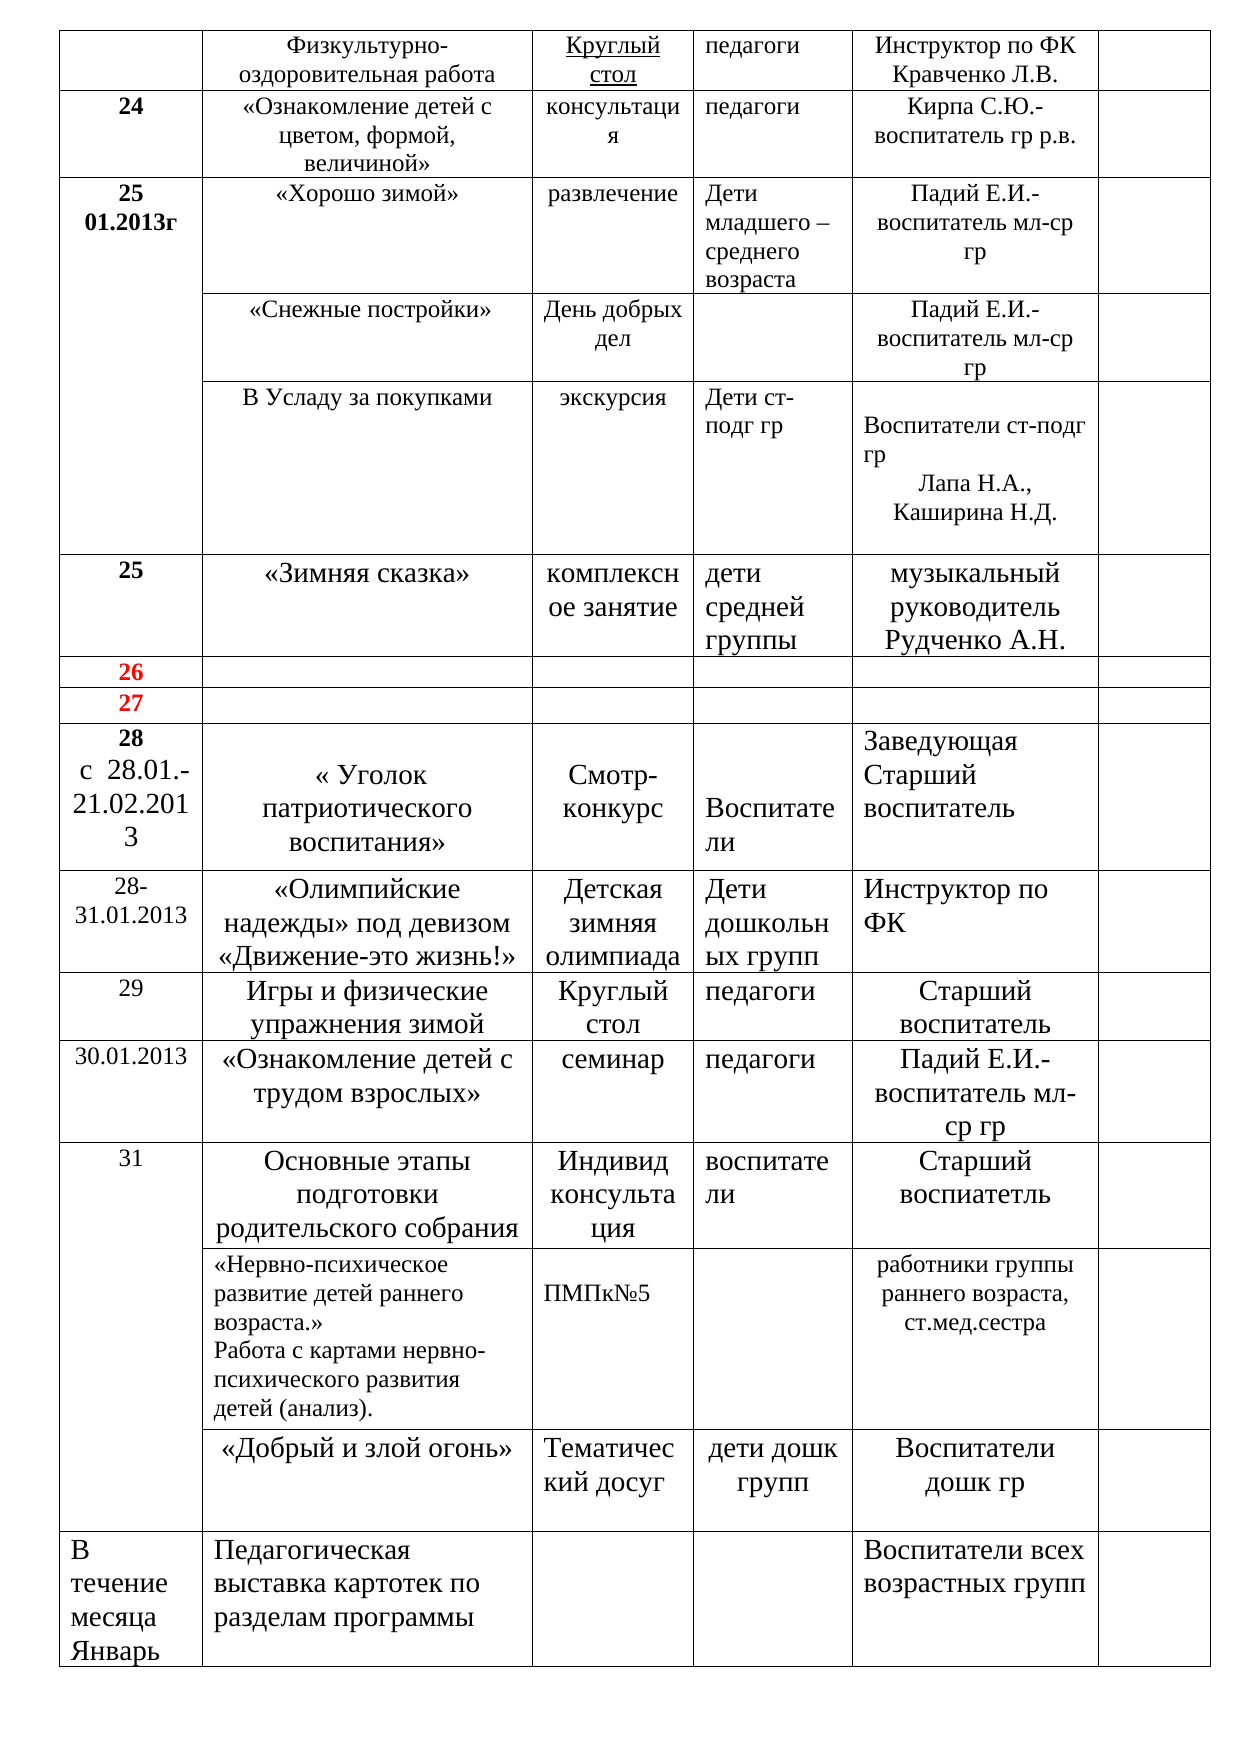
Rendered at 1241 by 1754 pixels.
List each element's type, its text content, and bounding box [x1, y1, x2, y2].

table_cell Смотр-конкурс [533, 724, 693, 870]
table_cell День добрых дел [533, 294, 693, 381]
table_cell педагоги [694, 973, 852, 1040]
table_cell Старший воспиатетль [853, 1143, 1098, 1248]
table_cell «Зимняя сказка» [203, 555, 532, 656]
table_cell [203, 657, 532, 687]
table_cell [203, 688, 532, 722]
table_cell Основные этапы подготовки родительского собрания [203, 1143, 532, 1248]
table_cell Индивид консультация [533, 1143, 693, 1248]
table_cell педагоги [694, 91, 852, 177]
table_cell [1099, 382, 1210, 554]
table_cell семинар [533, 1041, 693, 1142]
table_cell [694, 1249, 852, 1429]
table_cell [1099, 871, 1210, 972]
table_cell « Уголок патриотического воспитания» [203, 724, 532, 870]
table_cell [853, 657, 1098, 687]
table_cell Воспитатели ст-подг гр Лапа Н.А., Каширина Н.Д. [853, 382, 1098, 554]
table_cell экскурсия [533, 382, 693, 554]
table_cell Детская зимняя олимпиада [533, 871, 693, 972]
table_cell дети дошк групп [694, 1430, 852, 1531]
table_cell «Ознакомление детей с трудом взрослых» [203, 1041, 532, 1142]
table_cell ПМПк№5 [533, 1249, 693, 1429]
table_cell развлечение [533, 178, 693, 293]
table_cell Инструктор по ФК [853, 871, 1098, 972]
table_cell Падий Е.И.-воспитатель мл-ср гр [853, 1041, 1098, 1142]
table_cell [533, 657, 693, 687]
table_cell Падий Е.И.-воспитатель мл-ср гр [853, 178, 1098, 293]
table_cell [694, 688, 852, 722]
table_cell «Снежные постройки» [203, 294, 532, 381]
table_cell 26 [60, 657, 202, 687]
table_cell 31 [60, 1143, 202, 1531]
table_cell музыкальный руководитель Рудченко А.Н. [853, 555, 1098, 656]
table_cell 25 [60, 555, 202, 656]
table_cell [1099, 657, 1210, 687]
table_cell [1099, 178, 1210, 293]
table_cell комплексное занятие [533, 555, 693, 656]
table_cell «Олимпийские надежды» под девизом «Движение-это жизнь!» [203, 871, 532, 972]
table_cell [1099, 724, 1210, 870]
table_cell Воспитатели дошк гр [853, 1430, 1098, 1531]
table_cell [1099, 1143, 1210, 1248]
table_cell Заведующая Старший воспитатель [853, 724, 1098, 870]
table_cell [1099, 1249, 1210, 1429]
table_cell [1099, 91, 1210, 177]
table_cell Дети ст-подг гр [694, 382, 852, 554]
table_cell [853, 1532, 1098, 1666]
table_cell «Хорошо зимой» [203, 178, 532, 293]
table_cell Дети младшего –среднего возраста [694, 178, 852, 293]
table_cell «Нервно-психическое развитие детей раннего возраста.» Работа с картами нервно-психического развития детей (анализ). [203, 1249, 532, 1429]
table_cell 25 01.2013г [60, 178, 202, 554]
table_cell 28 с 28.01.-21.02.2013 [60, 724, 202, 870]
table_cell Тематический досуг [533, 1430, 693, 1531]
table_cell Падий Е.И.-воспитатель мл-ср гр [853, 294, 1098, 381]
table_cell [1099, 555, 1210, 656]
table_cell дети средней группы [694, 555, 852, 656]
table_cell Инструктор по ФК Кравченко Л.В. [853, 31, 1098, 90]
table_cell Дети дошкольных групп [694, 871, 852, 972]
table_cell [1099, 1041, 1210, 1142]
table_cell «Ознакомление детей с цветом, формой, величиной» [203, 91, 532, 177]
table_cell Игры и физические упражнения зимой [203, 973, 532, 1040]
table_cell Воспитатели [694, 724, 852, 870]
table_cell Круглый стол [533, 31, 693, 90]
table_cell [203, 1532, 532, 1666]
table_cell [1099, 294, 1210, 381]
table_cell [694, 657, 852, 687]
table_cell [1099, 1532, 1210, 1666]
table_cell [533, 1532, 693, 1666]
table_cell работники группы раннего возраста, ст.мед.сестра [853, 1249, 1098, 1429]
table_cell педагоги [694, 1041, 852, 1142]
table_cell Кирпа С.Ю.-воспитатель гр р.в. [853, 91, 1098, 177]
table_cell консультация [533, 91, 693, 177]
table_cell [1099, 31, 1210, 90]
table_cell Старший воспитатель [853, 973, 1098, 1040]
table_cell 28-31.01.2013 [60, 871, 202, 972]
table_cell Физкультурно-оздоровительная работа [203, 31, 532, 90]
table_cell [1099, 973, 1210, 1040]
table_cell Круглый стол [533, 973, 693, 1040]
table_cell [1099, 1430, 1210, 1531]
table_cell 29 [60, 973, 202, 1040]
table_cell 30.01.2013 [60, 1041, 202, 1142]
table_cell педагоги [694, 31, 852, 90]
table_cell [533, 688, 693, 722]
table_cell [60, 1532, 202, 1666]
table_cell [1099, 688, 1210, 722]
table_cell 23 [60, 31, 202, 90]
table_cell 27 [60, 688, 202, 722]
table_cell «Добрый и злой огонь» [203, 1430, 532, 1531]
table_cell [853, 688, 1098, 722]
table_cell [694, 294, 852, 381]
table_cell [694, 1532, 852, 1666]
table_cell В Усладу за покупками [203, 382, 532, 554]
table_cell 24 [60, 91, 202, 177]
table_cell воспитатели [694, 1143, 852, 1248]
